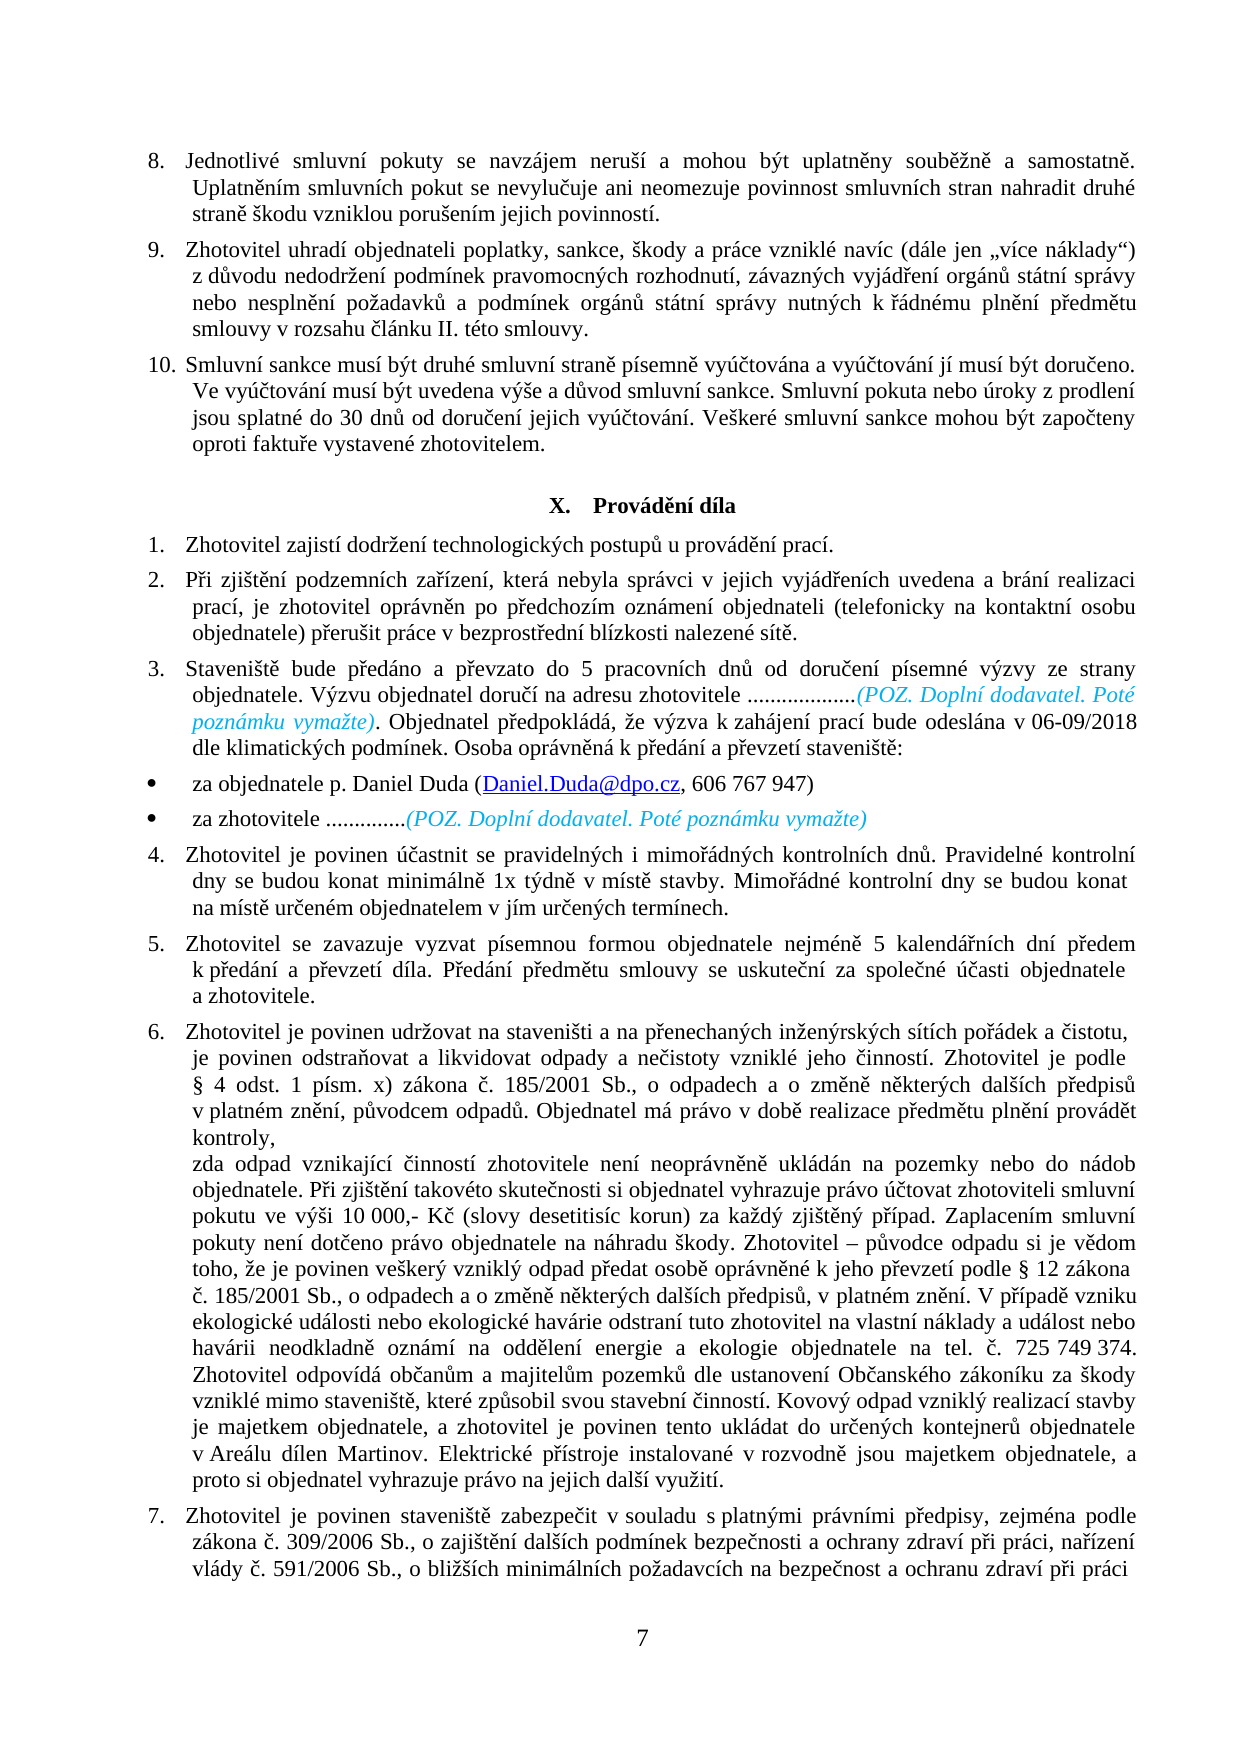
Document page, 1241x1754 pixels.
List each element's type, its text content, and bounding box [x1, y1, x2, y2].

list za objednatele p. Daniel Duda (Daniel.Duda@dpo.cz, 606 767 947) [148, 770, 1137, 796]
list Zhotovitel se zavazuje vyzvat písemnou formou objednatele nejméně 5 kalendářních dní předem k předání a převzetí díla. Předání předmětu smlouvy se uskuteční za společné účasti objednatele a zhotovitele. [148, 930, 1137, 1009]
list Zhotovitel je povinen účastnit se pravidelných i mimořádných kontrolních dnů. Pravidelné kontrolní dny se budou konat minimálně 1x týdně v místě stavby. Mimořádné kontrolní dny se budou konat na místě určeném objednatelem v jím určených termínech. [148, 841, 1137, 920]
list Zhotovitel zajistí dodržení technologických postupů u provádění prací. [148, 531, 1137, 557]
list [148, 1502, 1137, 1581]
list Jednotlivé smluvní pokuty se navzájem neruší a mohou být uplatněny souběžně a samostatně. Uplatněním smluvních pokut se nevylučuje ani neomezuje povinnost smluvních stran nahradit druhé straně škodu vzniklou porušením jejich povinností. [148, 148, 1137, 227]
list Při zjištění podzemních zařízení, která nebyla správci v jejich vyjádřeních uvedena a brání realizaci prací, je zhotovitel oprávněn po předchozím oznámení objednateli (telefonicky na kontaktní osobu objednatele) přerušit práce v bezprostřední blízkosti nalezené sítě. [148, 567, 1137, 646]
list Zhotovitel uhradí objednateli poplatky, sankce, škody a práce vzniklé navíc (dále jen „více náklady“) z důvodu nedodržení podmínek pravomocných rozhodnutí, závazných vyjádření orgánů státní správy nebo nesplnění požadavků a podmínek orgánů státní správy nutných k řádnému plnění předmětu smlouvy v rozsahu článku II. této smlouvy. [148, 236, 1137, 341]
list Staveniště bude předáno a převzato do 5 pracovních dnů od doručení písemné výzvy ze strany objednatele. Výzvu objednatel doručí na adresu zhotovitele ...................(POZ. Doplní dodavatel. Poté poznámku vymažte). Objednatel předpokládá, že výzva k zahájení prací bude odeslána v 06-09/2018 dle klimatických podmínek. Osoba oprávněná k předání a převzetí staveniště: [148, 655, 1137, 760]
list Provádění díla [148, 492, 1137, 518]
list Zhotovitel je povinen udržovat na staveništi a na přenechaných inženýrských sítích pořádek a čistotu, je povinen odstraňovat a likvidovat odpady a nečistoty vzniklé jeho činností. Zhotovitel je podle § 4 odst. 1 písm. x) zákona č. 185/2001 Sb., o odpadech a o změně některých dalších předpisů v platném znění, původcem odpadů. Objednatel má právo v době realizace předmětu plnění provádět kontroly, zda odpad vznikající činností zhotovitele není neoprávněně ukládán na pozemky nebo do nádob objednatele. Při zjištění takovéto skutečnosti si objednatel vyhrazuje právo účtovat zhotoviteli smluvní pokutu ve výši 10 000,- Kč (slovy desetitisíc korun) za každý zjištěný případ. Zaplacením smluvní pokuty není dotčeno právo objednatele na náhradu škody. Zhotovitel – původce odpadu si je vědom toho, že je povinen veškerý vzniklý odpad předat osobě oprávněné k jeho převzetí podle § 12 zákona č. 185/2001 Sb., o odpadech a o změně některých dalších předpisů, v platném znění. V případě vzniku ekologické události nebo ekologické havárie odstraní tuto zhotovitel na vlastní náklady a událost nebo havárii neodkladně oznámí na oddělení energie a ekologie objednatele na tel. č. 725 749 374. Zhotovitel odpovídá občanům a majitelům pozemků dle ustanovení Občanského zákoníku za škody vzniklé mimo staveniště, které způsobil svou stavební činností. Kovový odpad vzniklý realizací stavby je majetkem objednatele, a zhotovitel je povinen tento ukládat do určených kontejnerů objednatele v Areálu dílen Martinov. Elektrické přístroje instalované v rozvodně jsou majetkem objednatele, a proto si objednatel vyhrazuje právo na jejich další využití. [148, 1018, 1137, 1492]
list Smluvní sankce musí být druhé smluvní straně písemně vyúčtována a vyúčtování jí musí být doručeno. Ve vyúčtování musí být uvedena výše a důvod smluvní sankce. Smluvní pokuta nebo úroky z prodlení jsou splatné do 30 dnů od doručení jejich vyúčtování. Veškeré smluvní sankce mohou být započteny oproti faktuře vystavené zhotovitelem. [148, 351, 1137, 456]
list za zhotovitele ..............(POZ. Doplní dodavatel. Poté poznámku vymažte) [148, 806, 1137, 832]
